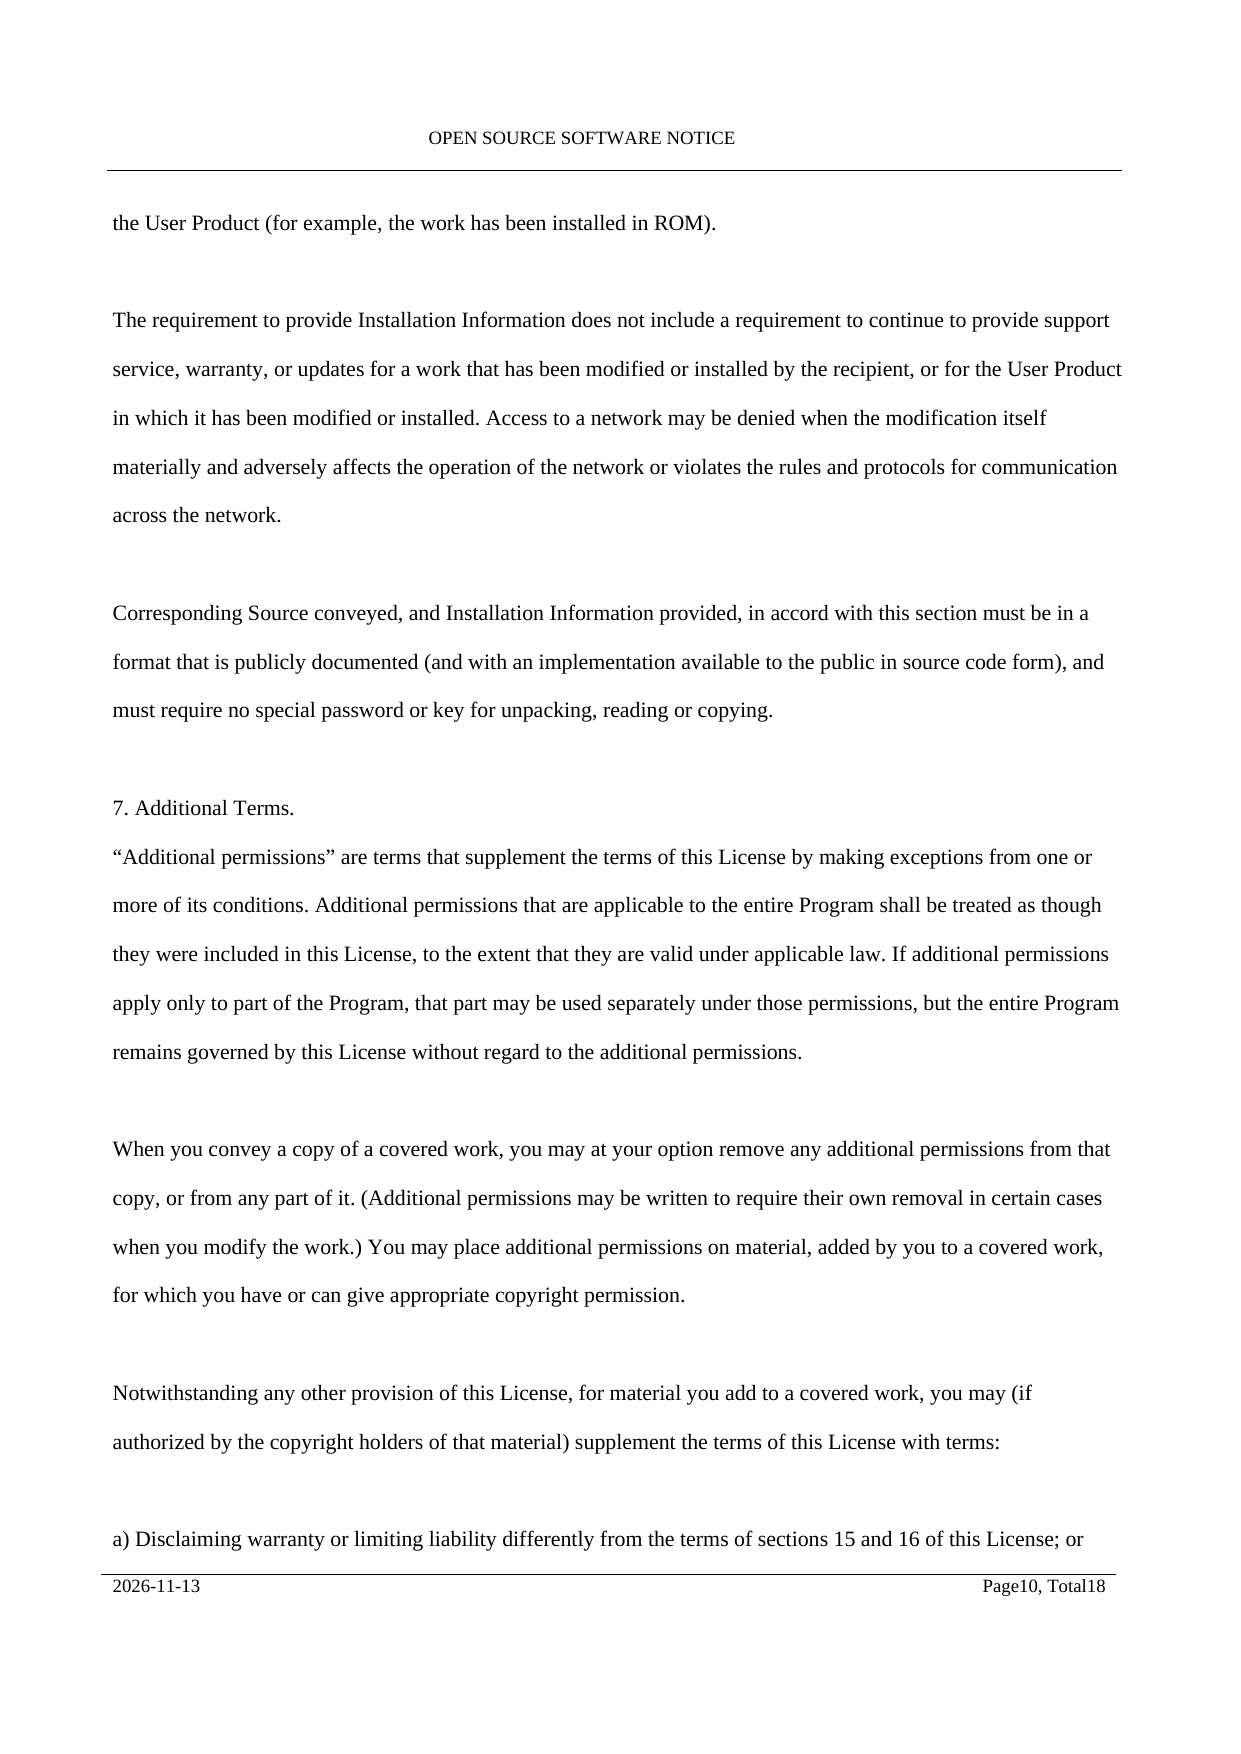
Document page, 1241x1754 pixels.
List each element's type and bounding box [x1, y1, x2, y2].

text [112, 206, 1128, 1555]
